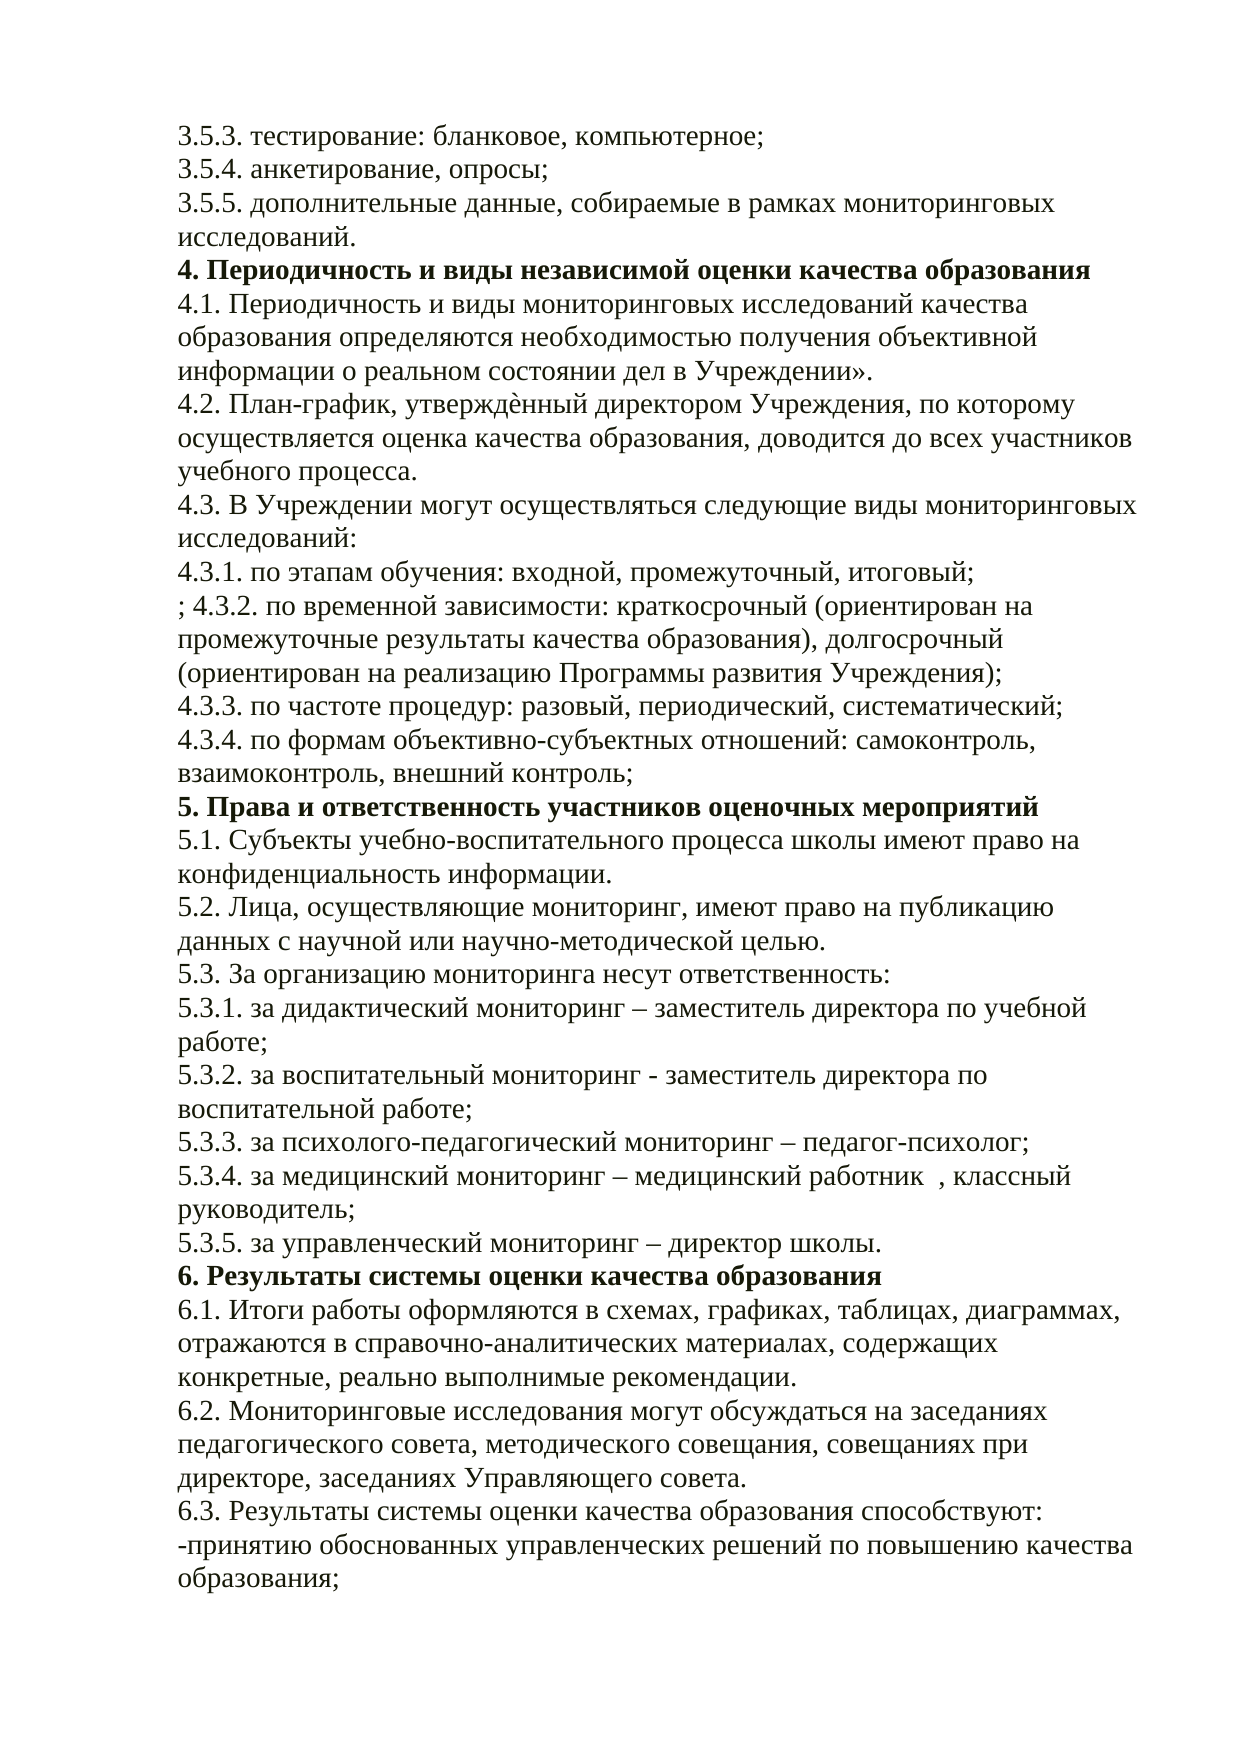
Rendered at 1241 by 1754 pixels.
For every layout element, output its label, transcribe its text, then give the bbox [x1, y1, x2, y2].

text 3.5.4. анкетирование, опросы; [177, 152, 1152, 185]
text 5.3.4. за медицинский мониторинг – медицинский работник , классный руководитель; [177, 1158, 1152, 1225]
text 4.3.4. по формам объективно-субъектных отношений: самоконтроль, взаимоконтроль, внешний контроль; [177, 722, 1152, 789]
text 5.3.1. за дидактический мониторинг – заместитель директора по учебной работе; [177, 990, 1152, 1057]
text 5.3.2. за воспитательный мониторинг - заместитель директора по воспитательной работе; [177, 1057, 1152, 1124]
text 5.1. Субъекты учебно-воспитательного процесса школы имеют право на конфиденциальность информации. [177, 822, 1152, 889]
text 4.1. Периодичность и виды мониторинговых исследований качества образования определяются необходимостью получения объективной информации о реальном состоянии дел в Учреждении». [177, 286, 1152, 386]
text 5. Права и ответственность участников оценочных мероприятий [177, 789, 1152, 822]
text ; 4.3.2. по временной зависимости: краткосрочный (ориентирован на промежуточные результаты качества образования), долгосрочный (ориентирован на реализацию Программы развития Учреждения); [177, 588, 1152, 688]
text 4. Периодичность и виды независимой оценки качества образования [177, 252, 1152, 286]
text 4.3.1. по этапам обучения: входной, промежуточный, итоговый; [177, 554, 1152, 588]
text 5.3.5. за управленческий мониторинг – директор школы. [177, 1225, 1152, 1258]
text 6. Результаты системы оценки качества образования [177, 1258, 1152, 1292]
text 6.3. Результаты системы оценки качества образования способствуют: [177, 1493, 1152, 1527]
text 6.1. Итоги работы оформляются в схемах, графиках, таблицах, диаграммах, отражаются в справочно-аналитических материалах, содержащих конкретные, реально выполнимые рекомендации. [177, 1292, 1152, 1393]
text 6.2. Мониторинговые исследования могут обсуждаться на заседаниях педагогического совета, методического совещания, совещаниях при директоре, заседаниях Управляющего совета. [177, 1393, 1152, 1493]
text 5.2. Лица, осуществляющие мониторинг, имеют право на публикацию данных с научной или научно-методической целью. [177, 889, 1152, 957]
text 4.3. В Учреждении могут осуществляться следующие виды мониторинговых исследований: [177, 487, 1152, 554]
text 3.5.3. тестирование: бланковое, компьютерное; [177, 118, 1152, 152]
text -принятию обоснованных управленческих решений по повышению качества образования; [177, 1527, 1152, 1594]
text 4.2. План-график, утверждѐнный директором Учреждения, по которому осуществляется оценка качества образования, доводится до всех участников учебного процесса. [177, 386, 1152, 487]
text 5.3. За организацию мониторинга несут ответственность: [177, 957, 1152, 990]
text 5.3.3. за психолого-педагогический мониторинг – педагог-психолог; [177, 1124, 1152, 1158]
text 4.3.3. по частоте процедур: разовый, периодический, систематический; [177, 688, 1152, 722]
text 3.5.5. дополнительные данные, собираемые в рамках мониторинговых исследований. [177, 185, 1152, 252]
